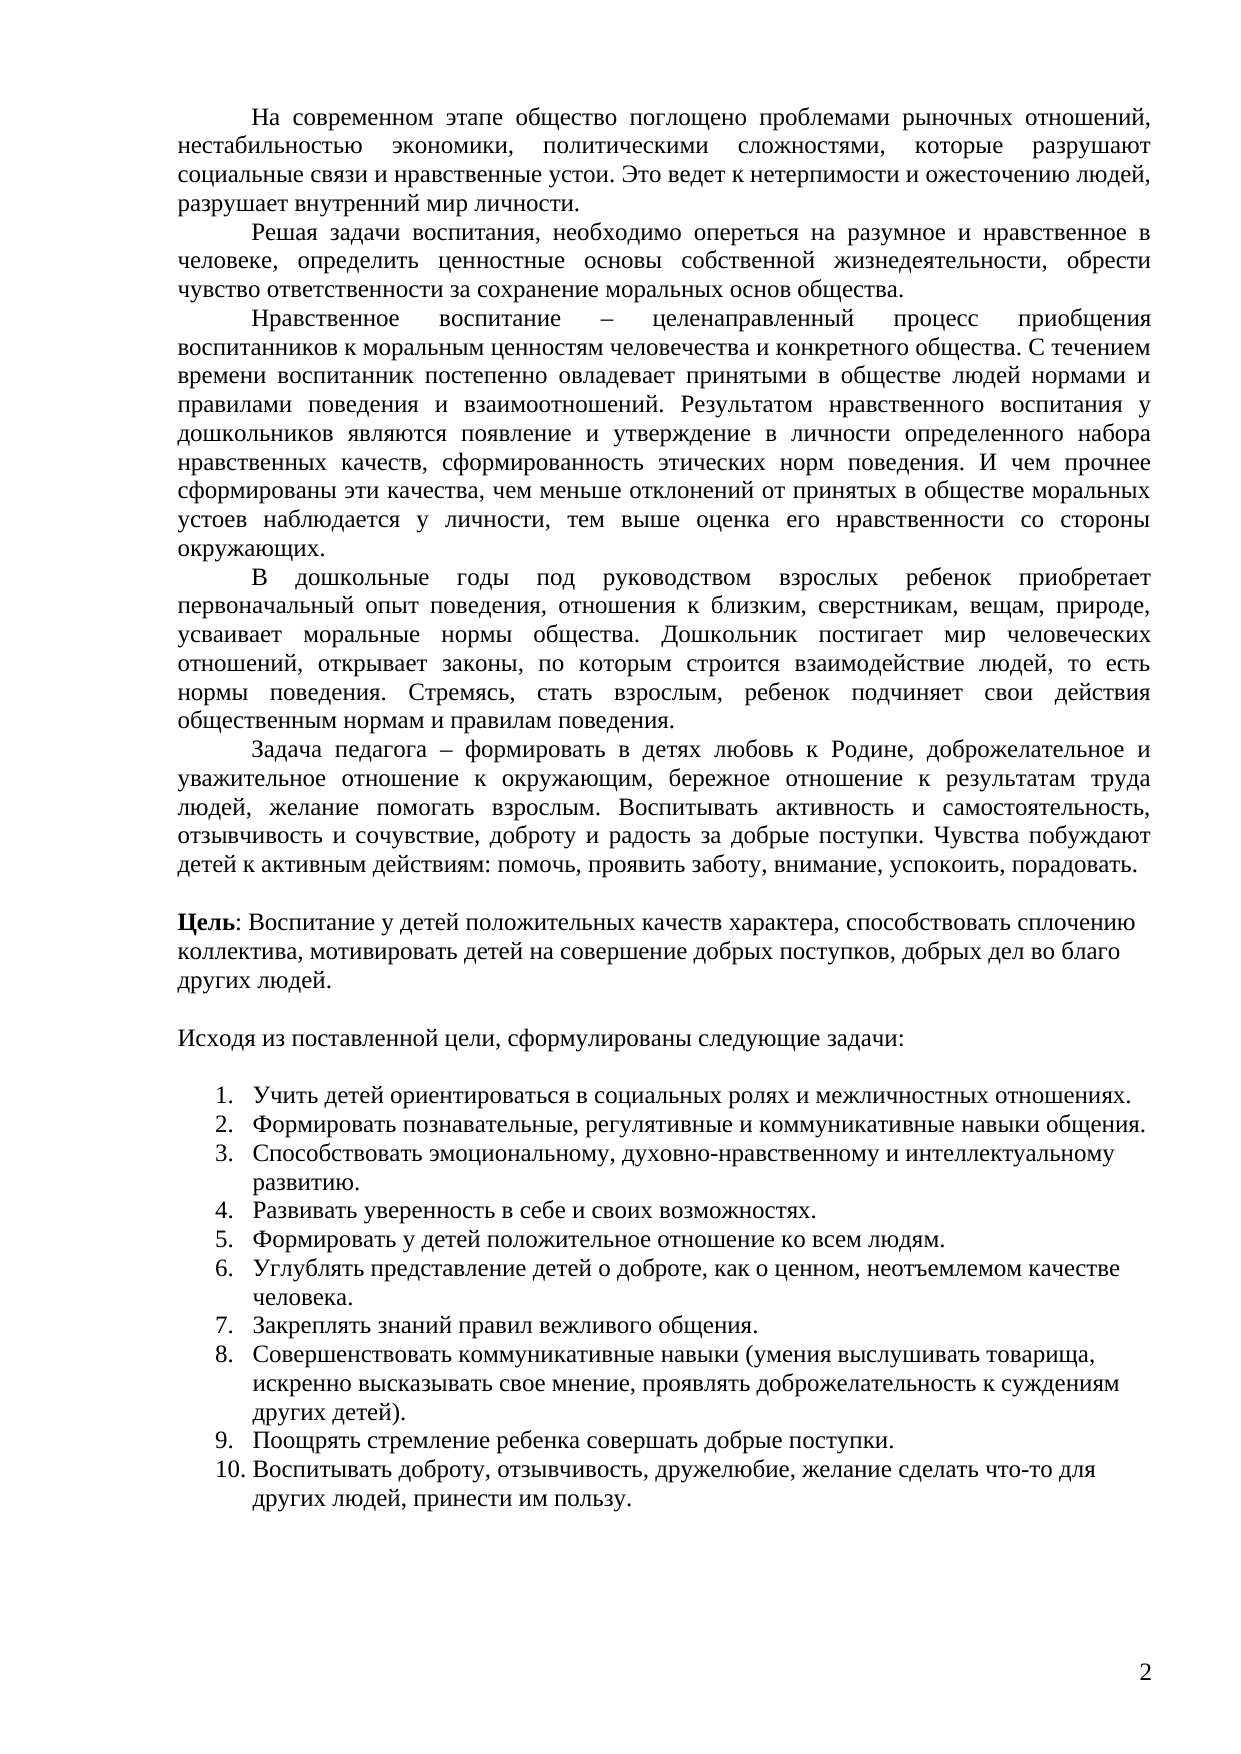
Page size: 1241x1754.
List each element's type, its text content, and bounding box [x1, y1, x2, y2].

list Поощрять стремление ребенка совершать добрые поступки. [215, 1426, 1152, 1454]
list Совершенствовать коммуникативные навыки (умения выслушивать товарища, искренно высказывать свое мнение, проявлять доброжелательность к суждениям других детей). [215, 1339, 1152, 1426]
list Воспитывать доброту, отзывчивость, дружелюбие, желание сделать что-то для других людей, принести им пользу. [215, 1454, 1152, 1512]
text Задача педагога – формировать в детях любовь к Родине, доброжелательное и уважительное отношение к окружающим, бережное отношение к результатам труда людей, желание помогать взрослым. Воспитывать активность и самостоятельность, отзывчивость и сочувствие, доброту и радость за добрые поступки. Чувства побуждают детей к активным действиям: помочь, проявить заботу, внимание, успокоить, порадовать. [177, 734, 1152, 878]
text В дошкольные годы под руководством взрослых ребенок приобретает первоначальный опыт поведения, отношения к близким, сверстникам, вещам, природе, усваивает моральные нормы общества. Дошкольник постигает мир человеческих отношений, открывает законы, по которым строится взаимодействие людей, то есть нормы поведения. Стремясь, стать взрослым, ребенок подчиняет свои действия общественным нормам и правилам поведения. [177, 562, 1152, 734]
list Учить детей ориентироваться в социальных ролях и межличностных отношениях. [215, 1081, 1152, 1109]
list Формировать у детей положительное отношение ко всем людям. [215, 1224, 1152, 1253]
text Цель: Воспитание у детей положительных качеств характера, способствовать сплочению коллектива, мотивировать детей на совершение добрых поступков, добрых дел во благо других людей. [177, 907, 1152, 993]
list Формировать познавательные, регулятивные и коммуникативные навыки общения. [215, 1109, 1152, 1138]
text На современном этапе общество поглощено проблемами рыночных отношений, нестабильностью экономики, политическими сложностями, которые разрушают социальные связи и нравственные устои. Это ведет к нетерпимости и ожесточению людей, разрушает внутренний мир личности. [177, 102, 1152, 217]
text Исходя из поставленной цели, сформулированы следующие задачи: [177, 1023, 1152, 1051]
text Нравственное воспитание – целенаправленный процесс приобщения воспитанников к моральным ценностям человечества и конкретного общества. С течением времени воспитанник постепенно овладевает принятыми в обществе людей нормами и правилами поведения и взаимоотношений. Результатом нравственного воспитания у дошкольников являются появление и утверждение в личности определенного набора нравственных качеств, сформированность этических норм поведения. И чем прочнее сформированы эти качества, чем меньше отклонений от принятых в обществе моральных устоев наблюдается у личности, тем выше оценка его нравственности со стороны окружающих. [177, 303, 1152, 562]
text 2 [177, 1657, 1152, 1686]
list Способствовать эмоциональному, духовно-нравственному и интеллектуальному развитию. [215, 1138, 1152, 1196]
list Углублять представление детей о доброте, как о ценном, неотъемлемом качестве человека. [215, 1253, 1152, 1311]
list Развивать уверенность в себе и своих возможностях. [215, 1196, 1152, 1224]
text Решая задачи воспитания, необходимо опереться на разумное и нравственное в человеке, определить ценностные основы собственной жизнедеятельности, обрести чувство ответственности за сохранение моральных основ общества. [177, 217, 1152, 303]
list Закреплять знаний правил вежливого общения. [215, 1311, 1152, 1339]
